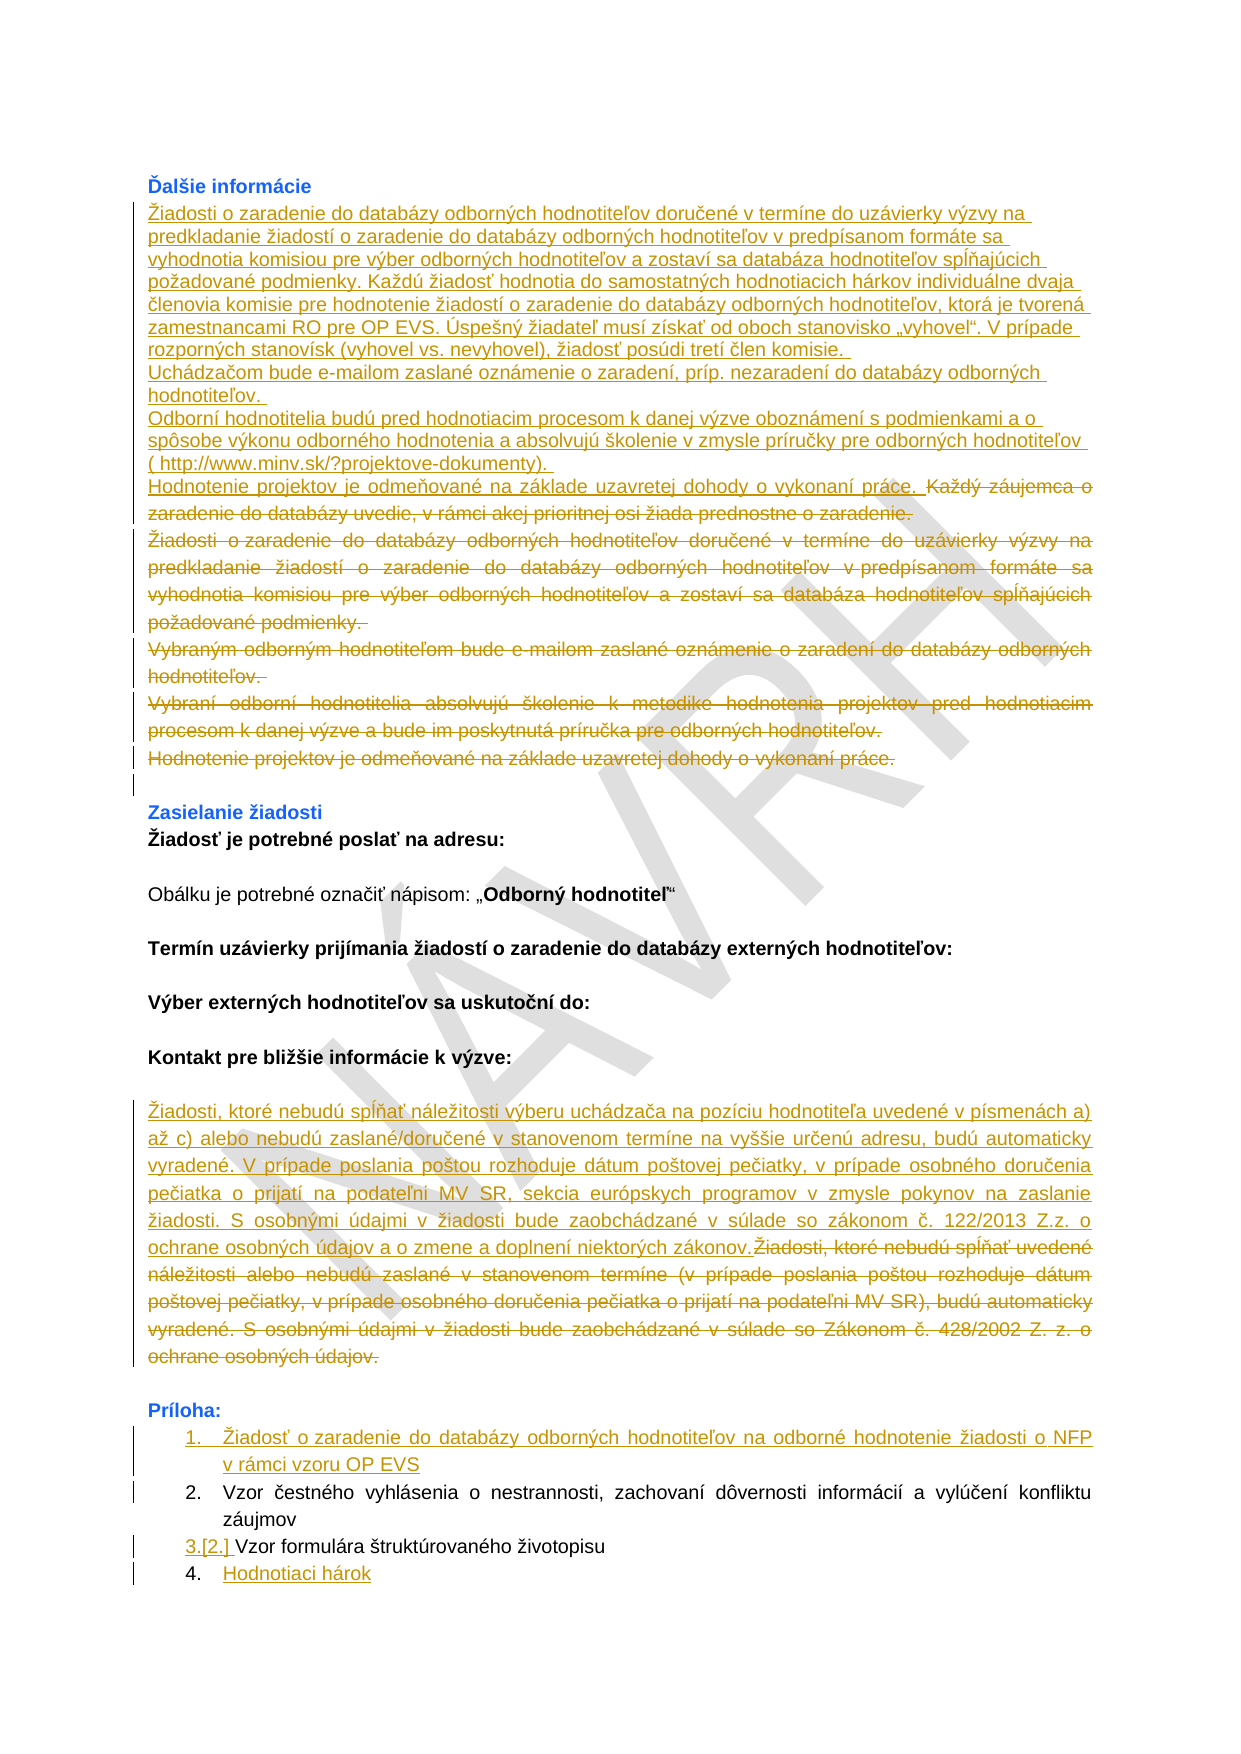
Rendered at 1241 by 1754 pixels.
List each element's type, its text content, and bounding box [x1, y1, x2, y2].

text Kontakt pre bližšie informácie k výzve: [148, 1046, 1092, 1068]
text Ďalšie informácie [148, 175, 1092, 198]
text Výber externých hodnotiteľov sa uskutoční do: [148, 991, 1092, 1014]
text Žiadosť je potrebné poslať na adresu: [148, 828, 1092, 851]
list Vzor formulára štruktúrovaného životopisu [185, 1535, 1092, 1558]
text Príloha: [148, 1399, 1092, 1422]
text Obálku je potrebné označiť nápisom: „Odborný hodnotiteľ“ [148, 882, 1092, 905]
text Zasielanie žiadosti [148, 801, 1092, 823]
list Vzor čestného vyhlásenia o nestrannosti, zachovaní dôvernosti informácií a vylúčení konfliktu záujmov [185, 1481, 1092, 1530]
text Termín uzávierky prijímania žiadostí o zaradenie do databázy externých hodnotiteľov: [148, 937, 1092, 959]
